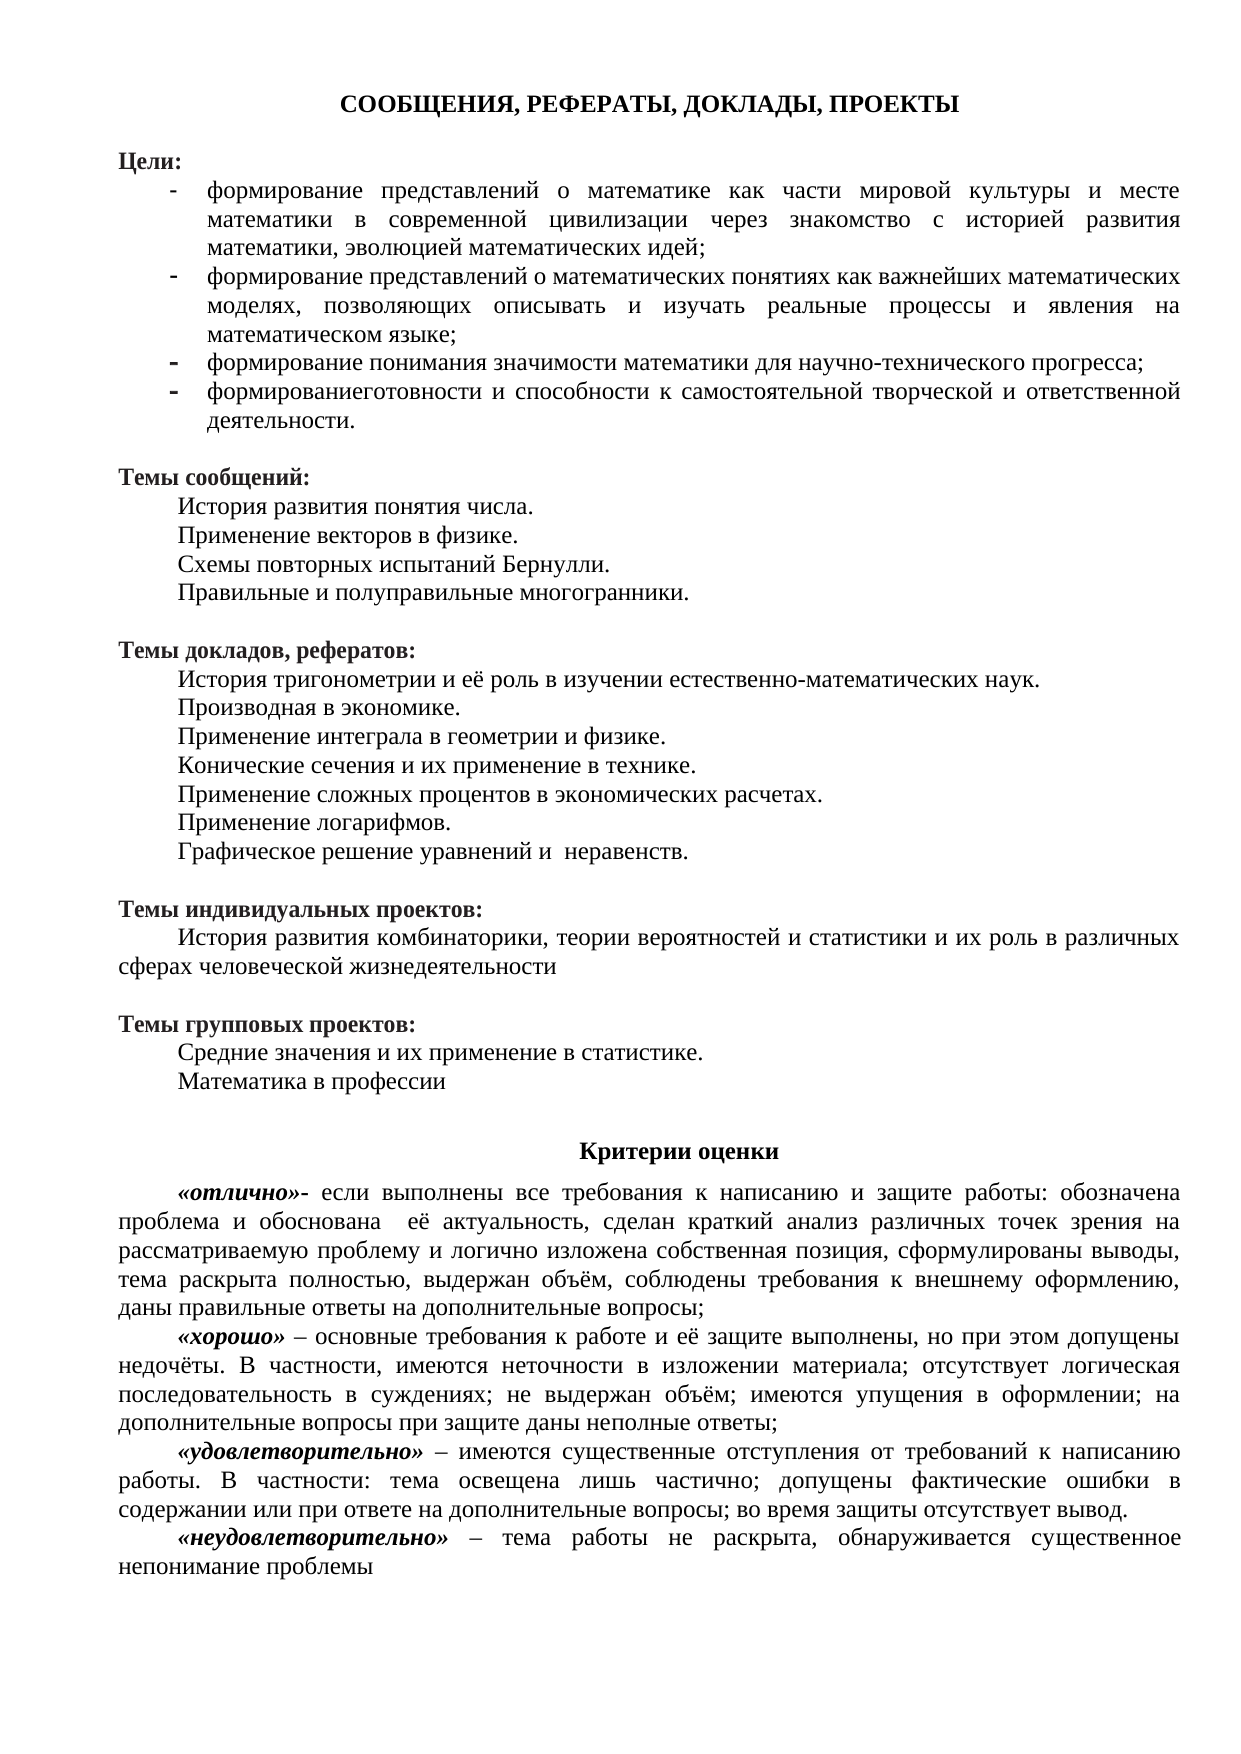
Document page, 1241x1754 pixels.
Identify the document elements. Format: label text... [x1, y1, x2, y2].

text Критерии оценки [118, 1136, 1181, 1165]
text Правильные и полуправильные многогранники. [118, 577, 1181, 606]
text СООБЩЕНИЯ, РЕФЕРАТЫ, ДОКЛАДЫ, ПРОЕКТЫ [118, 89, 1181, 117]
text Цели: [118, 146, 1181, 175]
text Темы индивидуальных проектов: [118, 894, 1181, 922]
text Применение сложных процентов в экономических расчетах. [118, 779, 1181, 807]
text Конические сечения и их применение в технике. [118, 750, 1181, 779]
text Производная в экономике. [118, 692, 1181, 721]
text Средние значения и их применение в статистике. [118, 1037, 1181, 1066]
text Темы групповых проектов: [118, 1009, 1181, 1037]
text История развития понятия числа. [118, 491, 1181, 520]
text Применение интеграла в геометрии и физике. [118, 721, 1181, 750]
text История развития комбинаторики, теории вероятностей и статистики и их роль в различных сферах человеческой жизнедеятельности [118, 922, 1181, 980]
text «отлично»- если выполнены все требования к написанию и защите работы: обозначена проблема и обоснована её актуальность, сделан краткий анализ различных точек зрения на рассматриваемую проблему и логично изложена собственная позиция, сформулированы выводы, тема раскрыта полностью, выдержан объём, соблюдены требования к внешнему оформлению, даны правильные ответы на дополнительные вопросы; [118, 1177, 1181, 1321]
text История тригонометрии и её роль в изучении естественно-математических наук. [118, 664, 1181, 692]
text Темы сообщений: [118, 462, 1181, 491]
text Темы докладов, рефератов: [118, 635, 1181, 664]
list формированиеготовности и способности к самостоятельной творческой и ответственной деятельности. [169, 376, 1181, 434]
list формирование понимания значимости математики для научно-технического прогресса; [169, 347, 1181, 376]
text Применение логарифмов. [118, 807, 1181, 836]
text Применение векторов в физике. [118, 520, 1181, 549]
text «хорошо» – основные требования к работе и её защите выполнены, но при этом допущены недочёты. В частности, имеются неточности в изложении материала; отсутствует логическая последовательность в суждениях; не выдержан объём; имеются упущения в оформлении; на дополнительные вопросы при защите даны неполные ответы; [118, 1321, 1181, 1436]
text «неудовлетворительно» – тема работы не раскрыта, обнаруживается существенное непонимание проблемы [118, 1522, 1181, 1580]
list формирование представлений о математических понятиях как важнейших математических моделях, позволяющих описывать и изучать реальные процессы и явления на математическом языке; [169, 261, 1181, 347]
text «удовлетворительно» – имеются существенные отступления от требований к написанию работы. В частности: тема освещена лишь частично; допущены фактические ошибки в содержании или при ответе на дополнительные вопросы; во время защиты отсутствует вывод. [118, 1436, 1181, 1522]
text Схемы повторных испытаний Бернулли. [118, 549, 1181, 577]
text Графическое решение уравнений и неравенств. [118, 836, 1181, 865]
text Математика в профессии [118, 1066, 1181, 1095]
list формирование представлений о математике как части мировой культуры и месте математики в современной цивилизации через знакомство с историей развития математики, эволюцией математических идей; [169, 175, 1181, 261]
